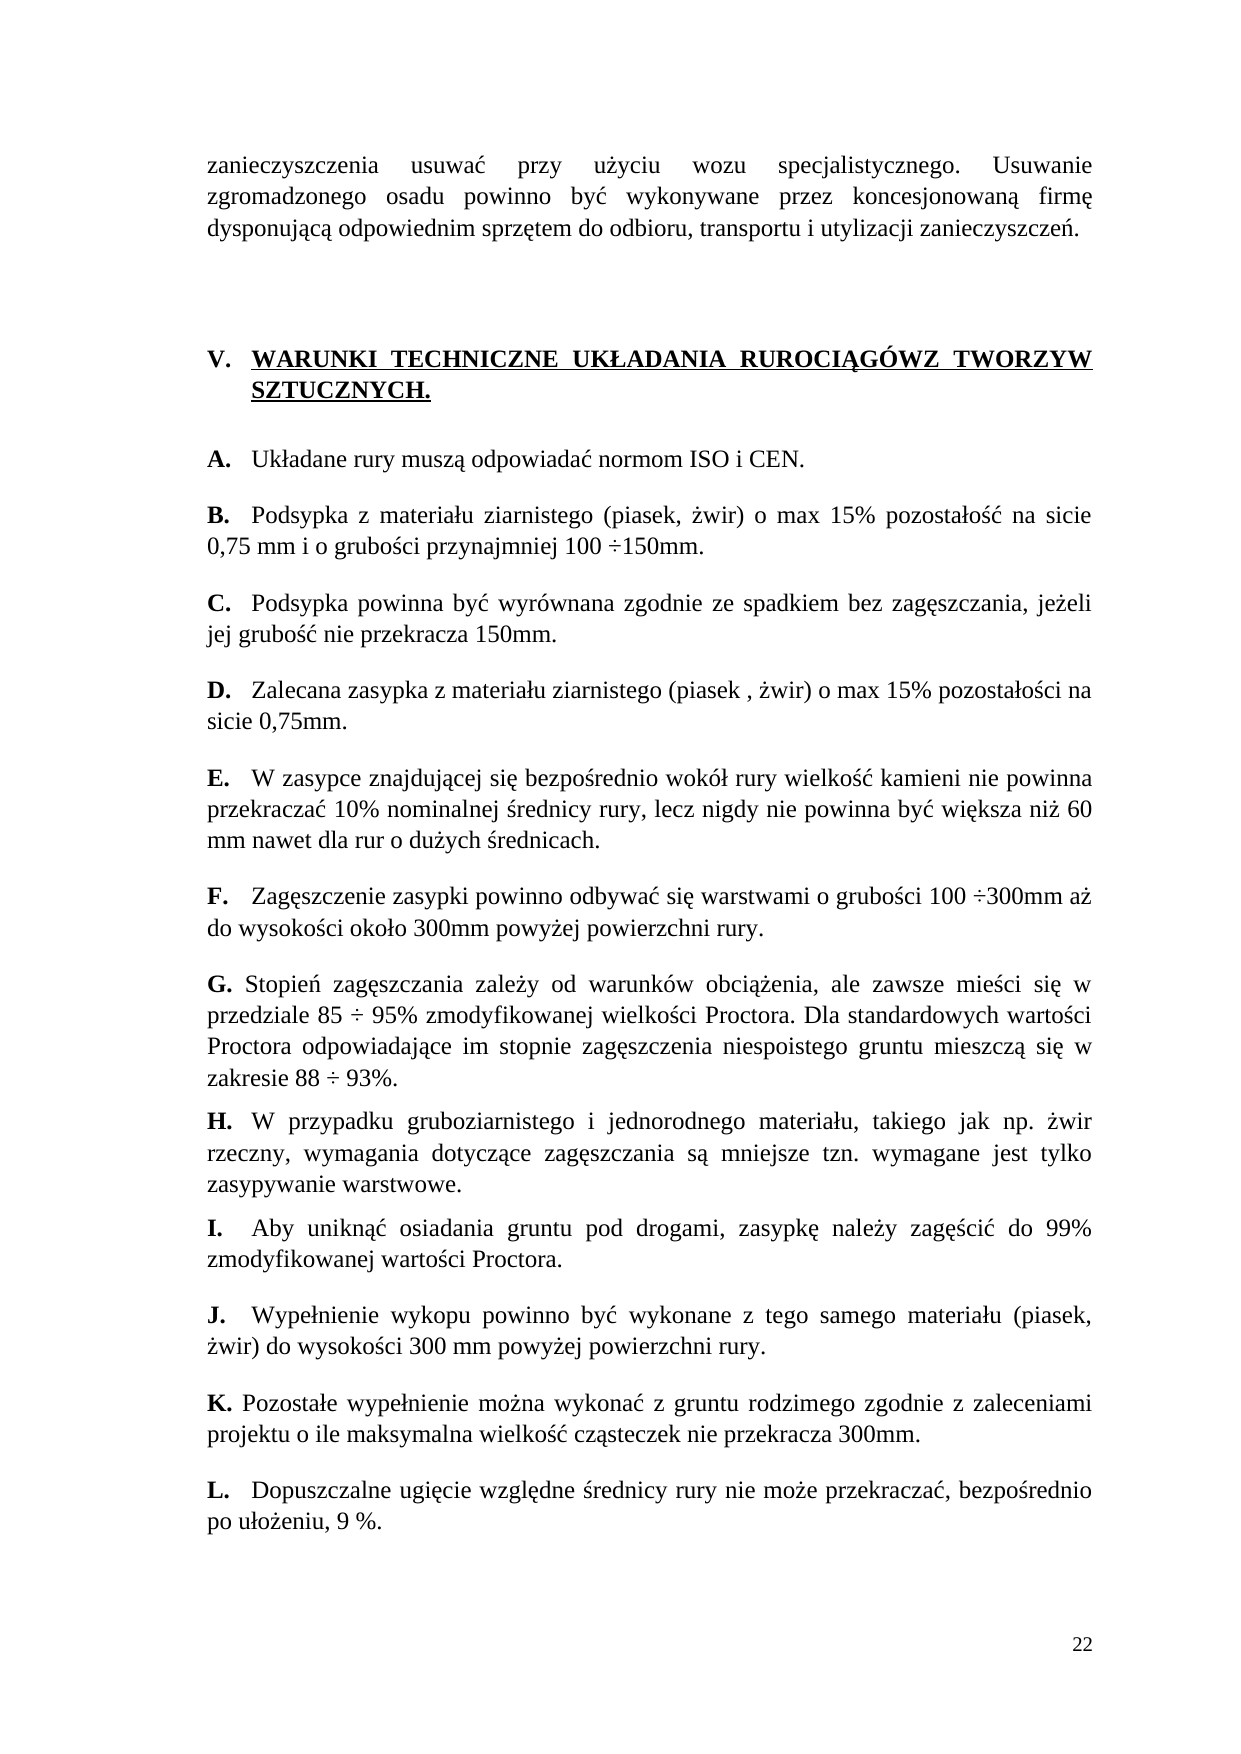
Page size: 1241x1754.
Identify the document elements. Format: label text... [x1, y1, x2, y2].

text E. W zasypce znajdującej się bezpośrednio wokół rury wielkość kamieni nie powinna przekraczać 10% nominalnej średnicy rury, lecz nigdy nie powinna być większa niż nawet dla rur o dużych średnicach. [207, 760, 1093, 854]
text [207, 148, 1093, 241]
text H. W przypadku gruboziarnistego i jednorodnego materiału, takiego jak np. żwir rzeczny, wymagania dotyczące zagęszczania są mniejsze tzn. wymagane jest tylko zasypywanie warstwowe. [207, 1104, 1093, 1198]
text F. Zagęszczenie zasypki powinno odbywać się warstwami o grubości 100 ÷300mm aż do wysokości około 300mm powyżej powierzchni rury. [207, 879, 1093, 941]
text J. Wypełnienie wykopu powinno być wykonane z tego samego materiału (piasek, żwir) do wysokości powyżej powierzchni rury. [207, 1298, 1093, 1360]
text B. Podsypka z materiału ziarnistego (piasek, żwir) o max 15% pozostałość na sicie i o grubości przynajmniej 100 ÷150mm. [207, 498, 1093, 560]
text I. Aby uniknąć osiadania gruntu pod drogami, zasypkę należy zagęścić do 99% zmodyfikowanej wartości Proctora. [207, 1210, 1093, 1273]
text C. Podsypka powinna być wyrównana zgodnie ze spadkiem bez zagęszczania, jeżeli jej grubość nie przekracza 150mm. [207, 585, 1093, 648]
text L. Dopuszczalne ugięcie względne średnicy rury nie może przekraczać, bezpośrednio po ułożeniu, 9 %. [207, 1473, 1093, 1535]
text G. Stopień zagęszczania zależy od warunków obciążenia, ale zawsze mieści się w przedziale 85 ÷ 95% zmodyfikowanej wielkości Proctora. Dla standardowych wartości Proctora odpowiadające im stopnie zagęszczenia niespoistego gruntu mieszczą się w zakresie 88 ÷ 93%. [207, 966, 1093, 1091]
text D. Zalecana zasypka z materiału ziarnistego (piasek , żwir) o max 15% pozostałości na sicie 0,75mm. [207, 673, 1093, 735]
text A. Układane rury muszą odpowiadać normom ISO i CEN. [207, 441, 1093, 473]
text K. Pozostałe wypełnienie można wykonać z gruntu rodzimego zgodnie z zaleceniami projektu o ile maksymalna wielkość cząsteczek nie przekracza 300mm. [207, 1385, 1093, 1448]
text V. WARUNKI TECHNICZNE UKŁADANIA RUROCIĄGÓWZ TWORZYW SZTUCZNYCH. [207, 341, 1093, 404]
